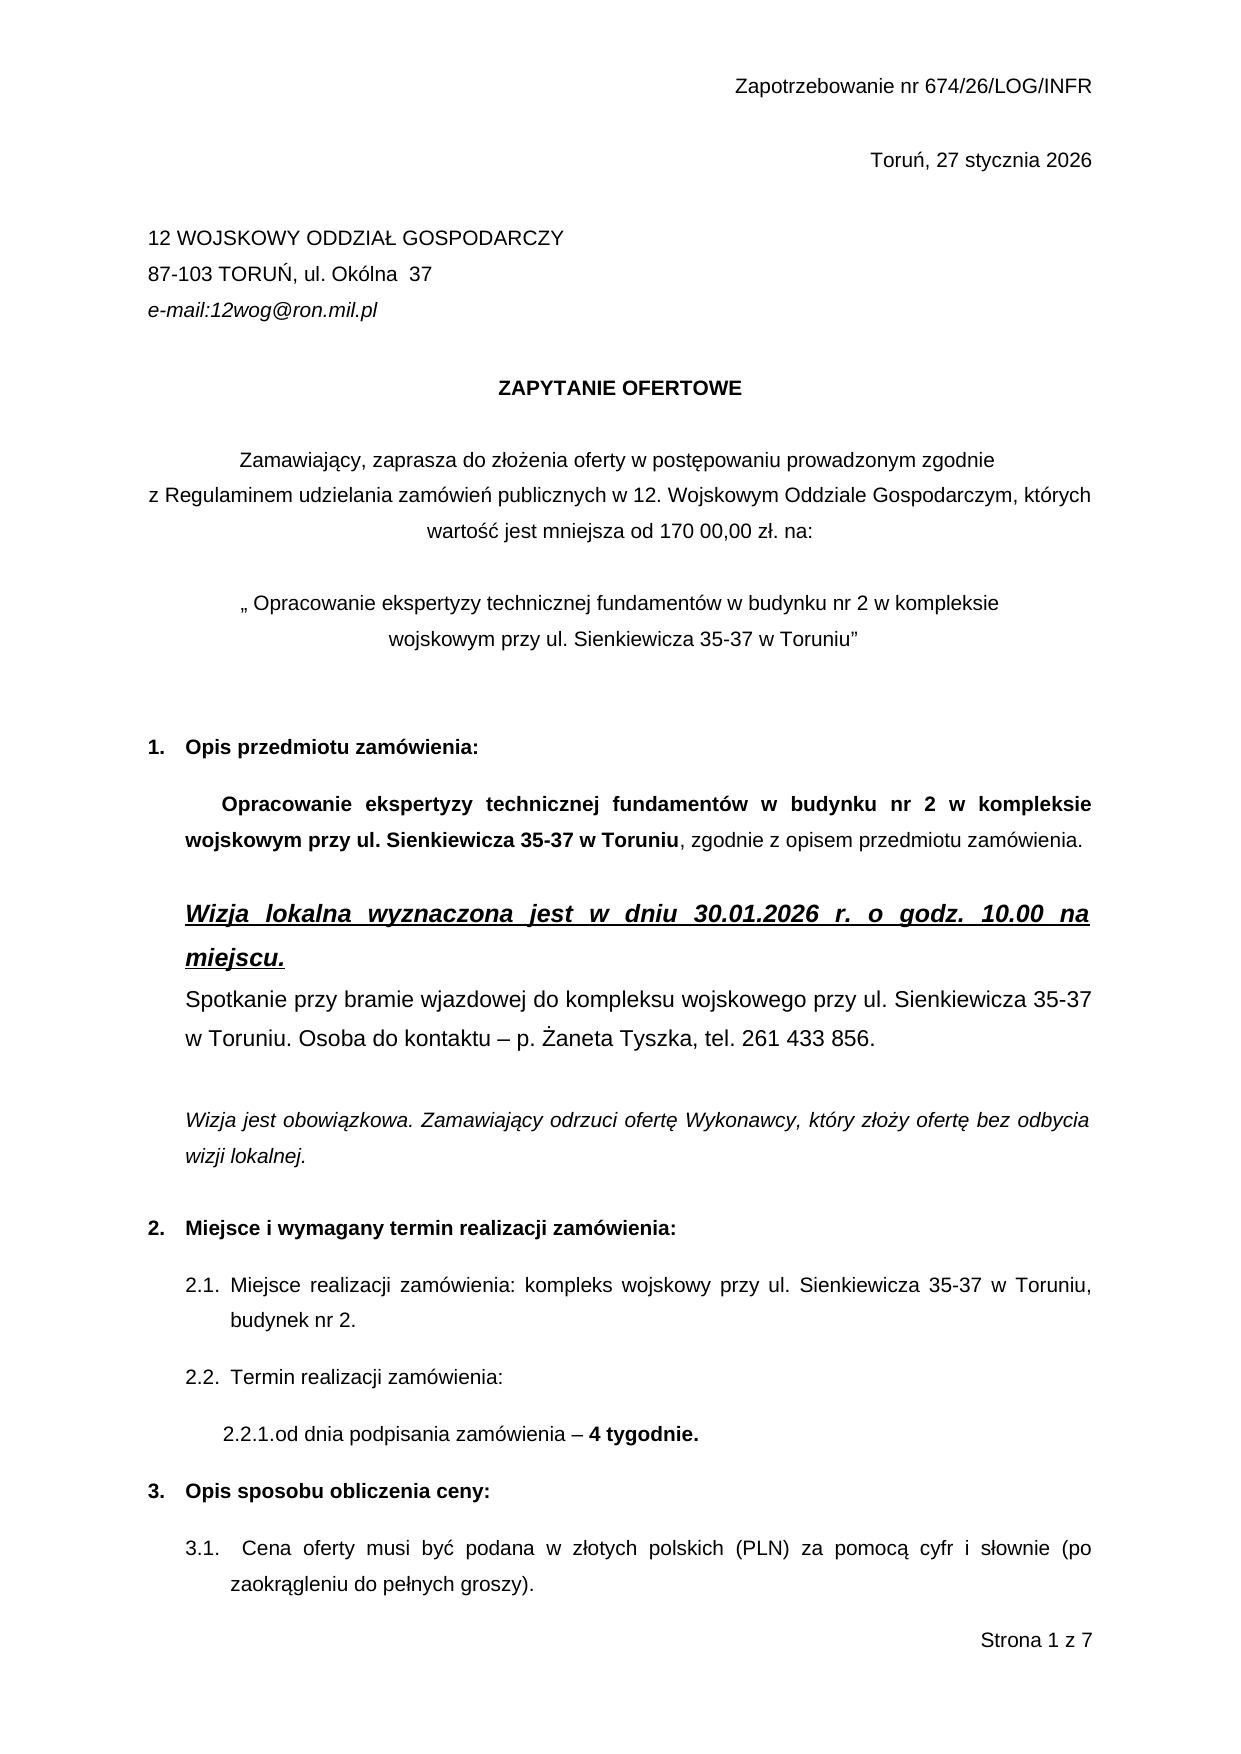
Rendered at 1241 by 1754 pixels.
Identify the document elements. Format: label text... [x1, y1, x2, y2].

text Opracowanie ekspertyzy technicznej fundamentów w budynku nr 2 w kompleksie wojskowym przy ul. Sienkiewicza 35-37 w Toruniu, zgodnie z opisem przedmiotu zamówienia. [185, 792, 1093, 852]
text Zamawiający, zaprasza do złożenia oferty w postępowaniu prowadzonym zgodnie z Regulaminem udzielania zamówień publicznych w 12. Wojskowym Oddziale Gospodarczym, których wartość jest mniejsza od 170 00,00 zł. na: [148, 447, 1093, 543]
text Wizja lokalna wyznaczona jest w dniu 30.01.2026 r. o godz. 10.00 na miejscu. [185, 899, 1093, 971]
text 87-103 TORUŃ, ul. Okólna 37 [148, 261, 1093, 285]
text 12 WOJSKOWY ODDZIAŁ GOSPODARCZY [148, 226, 1093, 249]
text Wizja jest obowiązkowa. Zamawiający odrzuci ofertę Wykonawcy, który złoży ofertę bez odbycia wizji lokalnej. [185, 1108, 1093, 1168]
text Toruń, 27 stycznia 2026 [148, 148, 1093, 172]
text wojskowym przy ul. Sienkiewicza 35-37 w Toruniu” [148, 627, 1093, 651]
text e-mail:12wog@ron.mil.pl [148, 297, 1093, 321]
list Termin realizacji zamówienia: [185, 1365, 1093, 1389]
list Opis sposobu obliczenia ceny: [148, 1479, 1093, 1503]
list Miejsce i wymagany termin realizacji zamówienia: [148, 1216, 1093, 1239]
list od dnia podpisania zamówienia – 4 tygodnie. [223, 1422, 1093, 1446]
list Miejsce realizacji zamówienia: kompleks wojskowy przy ul. Sienkiewicza 35-37 w Toruniu, budynek nr 2. [185, 1272, 1093, 1332]
list Cena oferty musi być podana w złotych polskich (PLN) za pomocą cyfr i słownie (po zaokrągleniu do pełnych groszy). [185, 1535, 1093, 1595]
list Opis przedmiotu zamówienia: [148, 735, 1093, 759]
text „ Opracowanie ekspertyzy technicznej fundamentów w budynku nr 2 w kompleksie [148, 591, 1093, 615]
text ZAPYTANIE OFERTOWE [148, 376, 1093, 399]
text Spotkanie przy bramie wjazdowej do kompleksu wojskowego przy ul. Sienkiewicza 35-37 w Toruniu. Osoba do kontaktu – p. Żaneta Tyszka, tel. 261 433 856. [185, 986, 1093, 1052]
